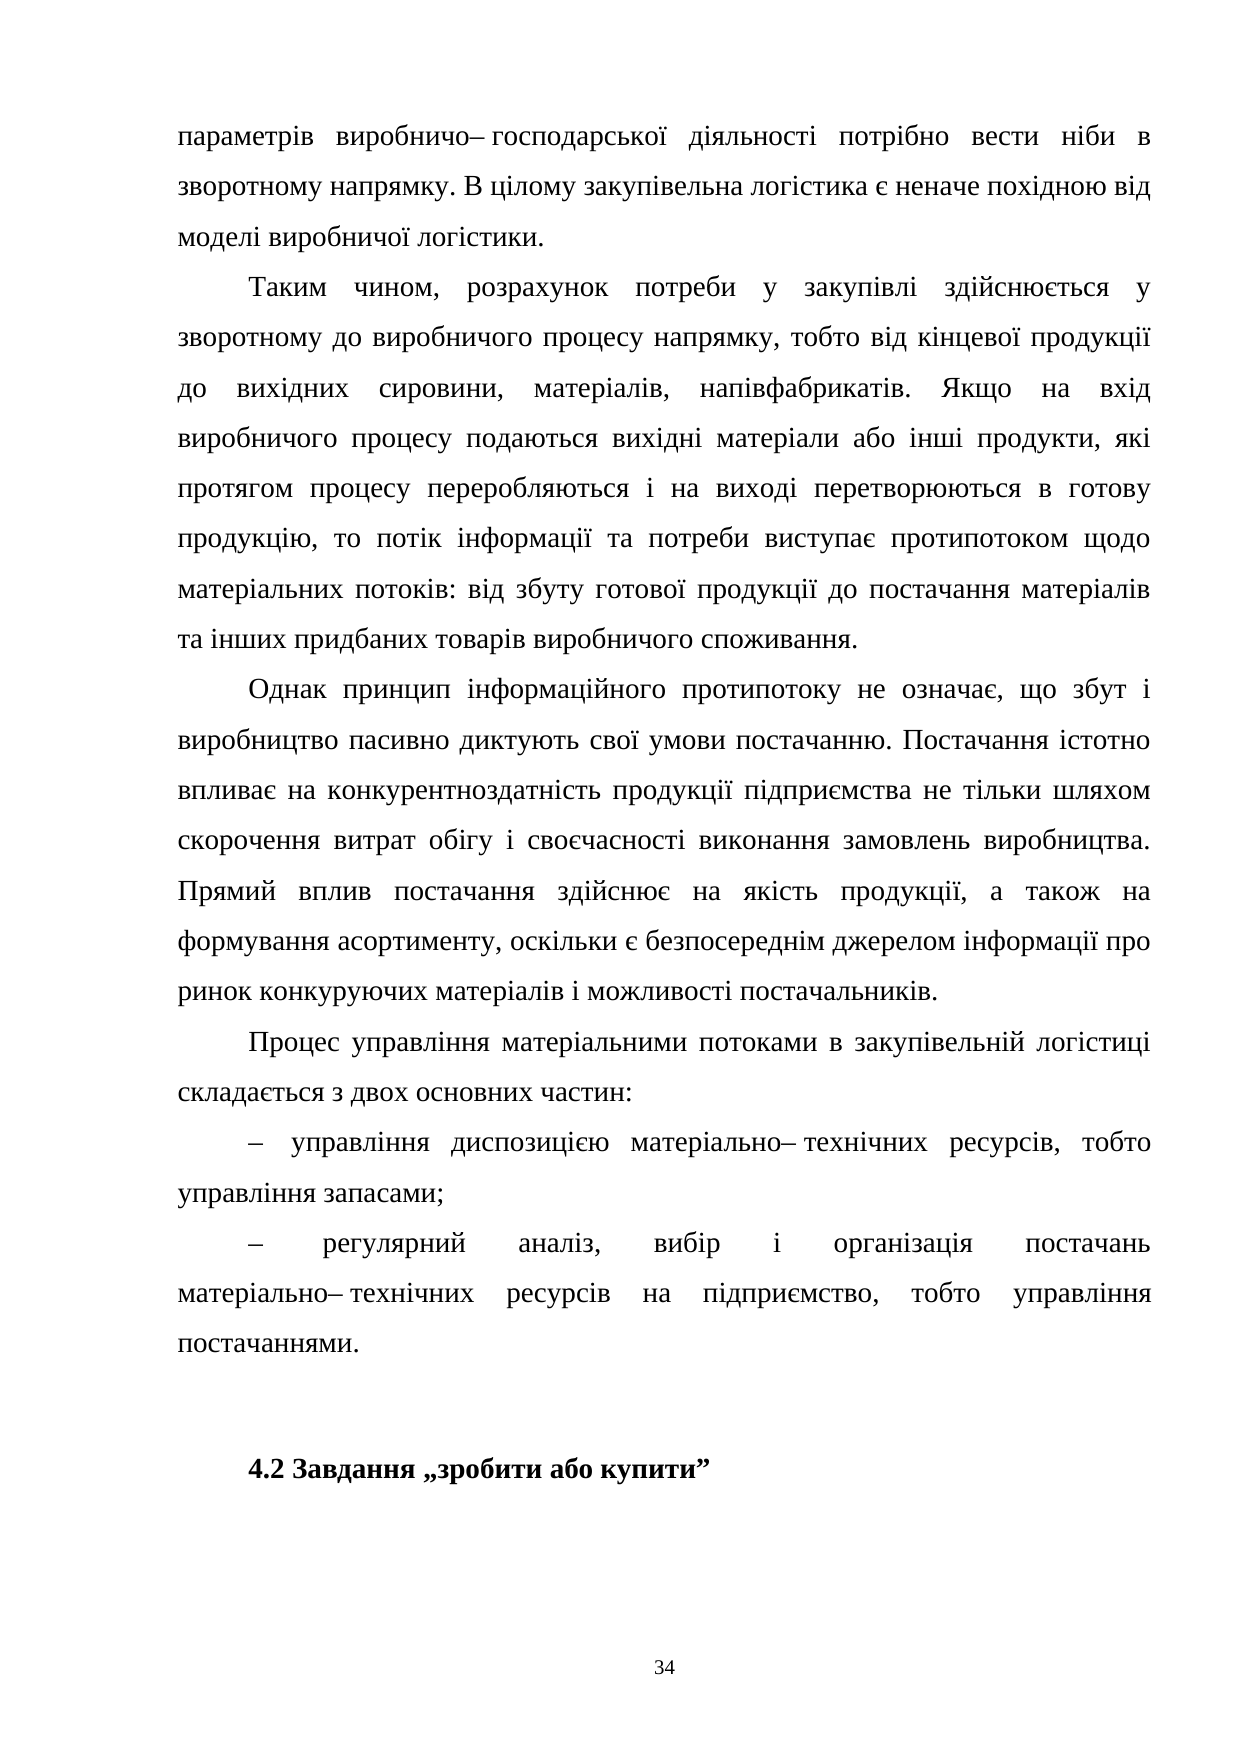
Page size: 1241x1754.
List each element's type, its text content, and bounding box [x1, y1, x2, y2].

text – регулярний аналіз, вибір і організація постачань матеріально– технічних ресурсів на підприємство, тобто управління постачаннями. [177, 1225, 1152, 1359]
subtitle 4.2 Завдання „зробити або купити” [177, 1451, 1152, 1485]
text Процес управління матеріальними потоками в закупівельній логістиці складається з двох основних частин: [177, 1024, 1152, 1108]
text – управління диспозицією матеріально– технічних ресурсів, тобто управління запасами; [177, 1124, 1152, 1208]
text Таким чином, розрахунок потреби у закупівлі здійснюється у зворотному до виробничого процесу напрямку, тобто від кінцевої продукції до вихідних сировини, матеріалів, напівфабрикатів. Якщо на вхід виробничого процесу подаються вихідні матеріали або інші продукти, які протягом процесу переробляються і на виході перетворюються в готову продукцію, то потік інформації та потреби виступає протипотоком щодо матеріальних потоків: від збуту готової продукції до постачання матеріалів та інших придбаних товарів виробничого споживання. [177, 269, 1152, 655]
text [177, 118, 1152, 252]
text Однак принцип інформаційного протипотоку не означає, що збут і виробництво пасивно диктують свої умови постачанню. Постачання істотно впливає на конкурентноздатність продукції підприємства не тільки шляхом скорочення витрат обігу і своєчасності виконання замовлень виробництва. Прямий вплив постачання здійснює на якість продукції, а також на формування асортименту, оскільки є безпосереднім джерелом інформації про ринок конкуруючих матеріалів і можливості постачальників. [177, 672, 1152, 1007]
